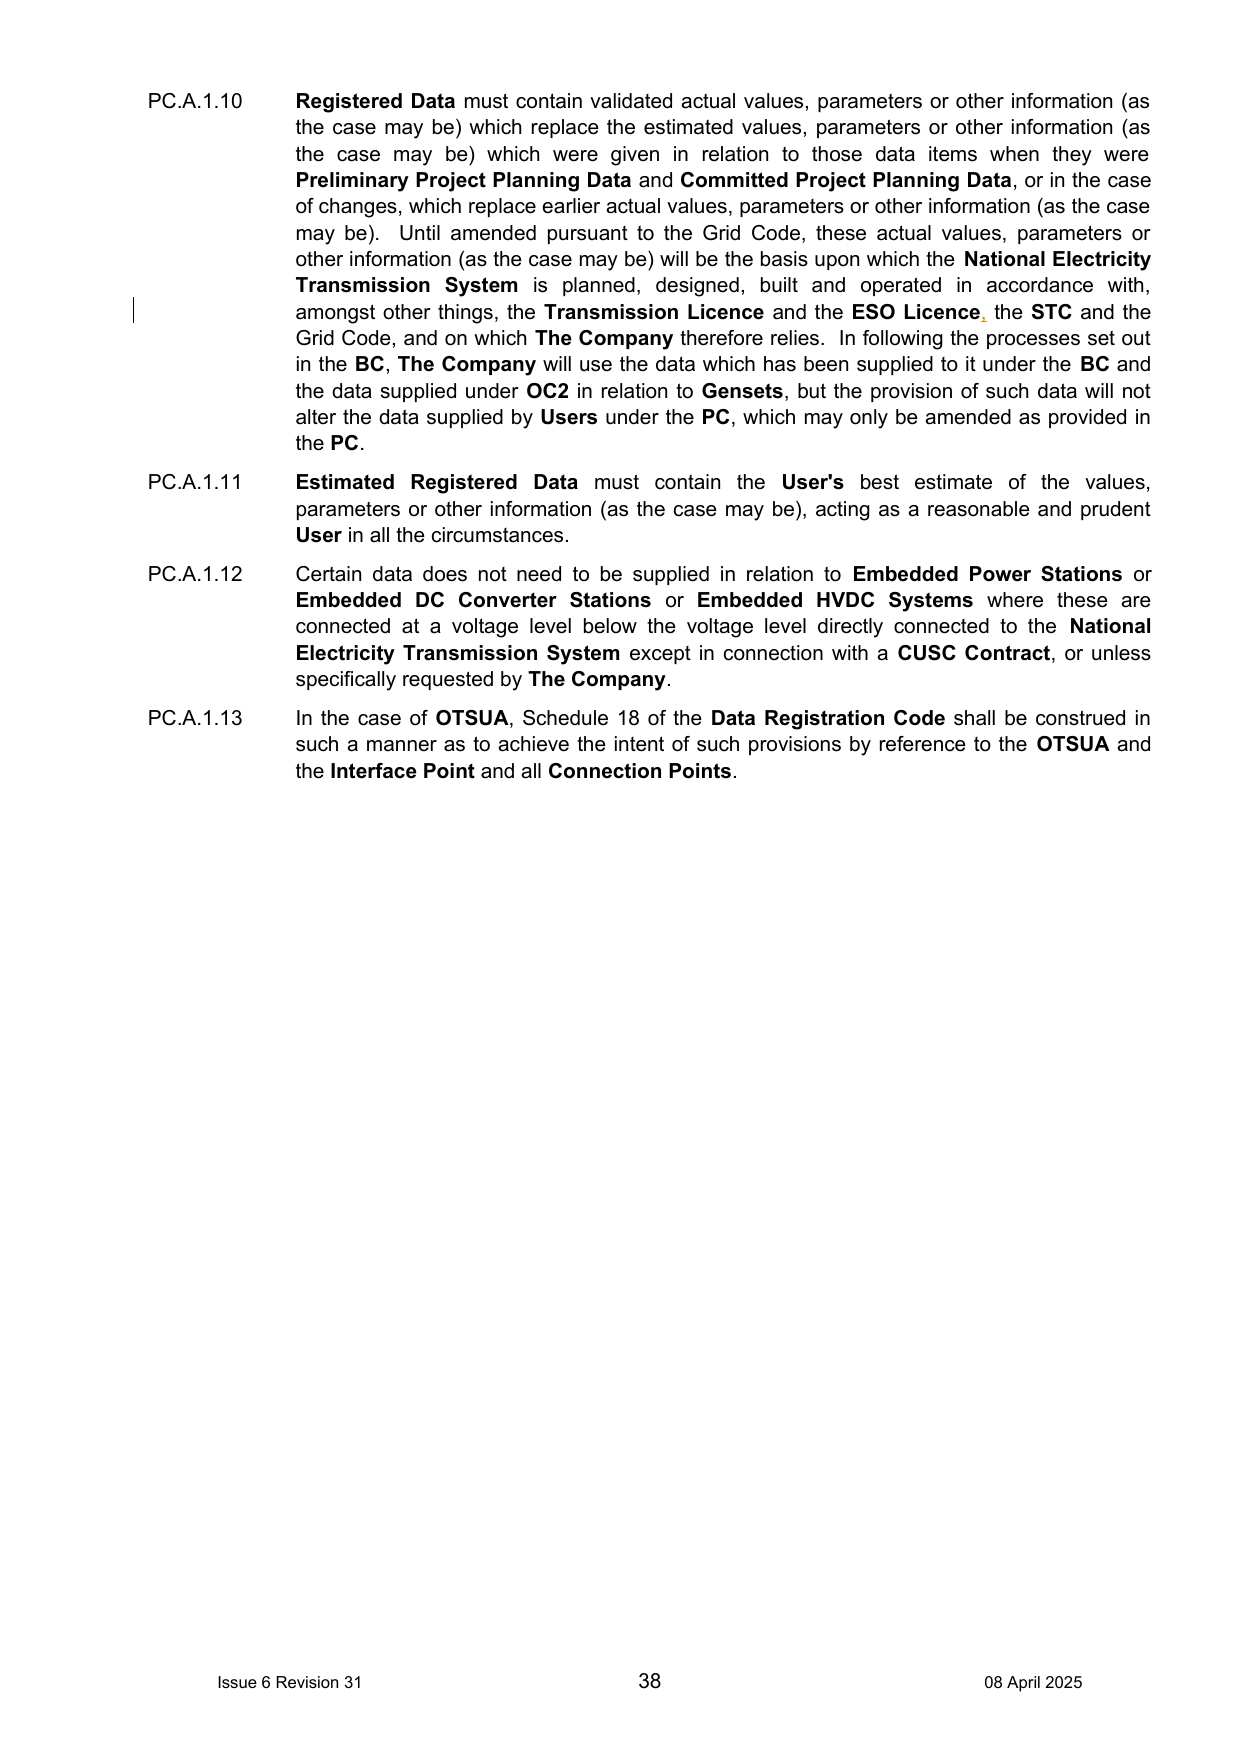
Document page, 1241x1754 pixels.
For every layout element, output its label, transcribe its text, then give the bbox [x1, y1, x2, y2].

text PC.A.1.12 Certain data does not need to be supplied in relation to Embedded Power Stations or Embedded DC Converter Stations or Embedded HVDC Systems where these are connected at a voltage level below the voltage level directly connected to the National Electricity Transmission System except in connection with a CUSC Contract, or unless specifically requested by The Company. [148, 562, 1152, 691]
text PC.A.1.11 Estimated Registered Data must contain the User's best estimate of the values, parameters or other information (as the case may be), acting as a reasonable and prudent User in all the circumstances. [148, 470, 1152, 547]
text PC.A.1.10 Registered Data must contain validated actual values, parameters or other information (as the case may be) which replace the estimated values, parameters or other information (as the case may be) which were given in relation to those data items when they were Preliminary Project Planning Data and Committed Project Planning Data, or in the case of changes, which replace earlier actual values, parameters or other information (as the case may be). Until amended pursuant to the Grid Code, these actual values, parameters or other information (as the case may be) will be the basis upon which the National Electricity Transmission System is planned, designed, built and operated in accordance with, amongst other things, the Transmission Licence and the ESO Licence the STC and the Grid Code, and on which The Company therefore relies. In following the processes set out in the BC, The Company will use the data which has been supplied to it under the BC and the data supplied under OC2 in relation to Gensets, but the provision of such data will not alter the data supplied by Users under the PC, which may only be amended as provided in the PC. [148, 89, 1152, 455]
text PC.A.1.13 In the case of OTSUA, Schedule 18 of the Data Registration Code shall be construed in such a manner as to achieve the intent of such provisions by reference to the OTSUA and the Interface Point and all Connection Points. [148, 706, 1152, 783]
